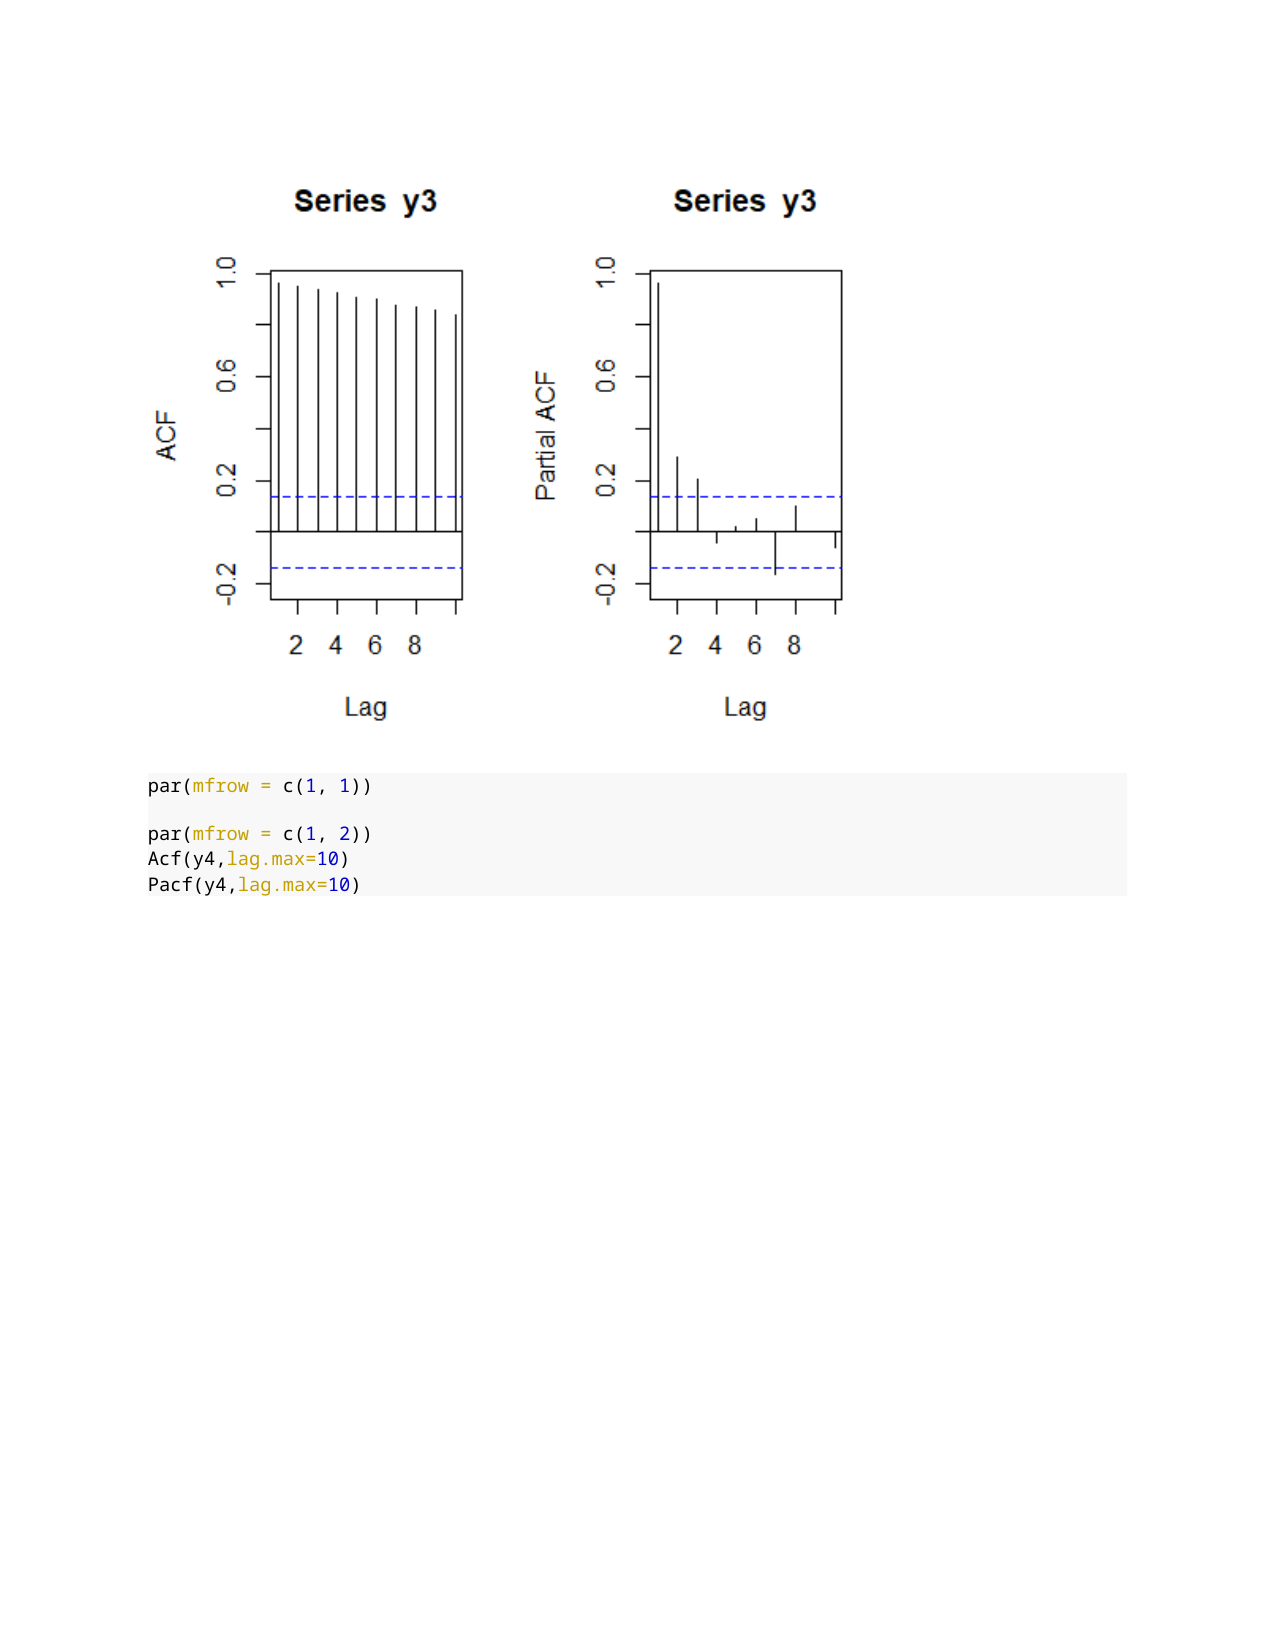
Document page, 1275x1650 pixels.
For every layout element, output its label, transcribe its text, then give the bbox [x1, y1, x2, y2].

picture [147, 147, 906, 754]
text par(mfrow = c(1, 1)) par(mfrow = c(1, 2)) Acf(y4,lag.max=10) Pacf(y4,lag.max=10) [148, 773, 1127, 896]
